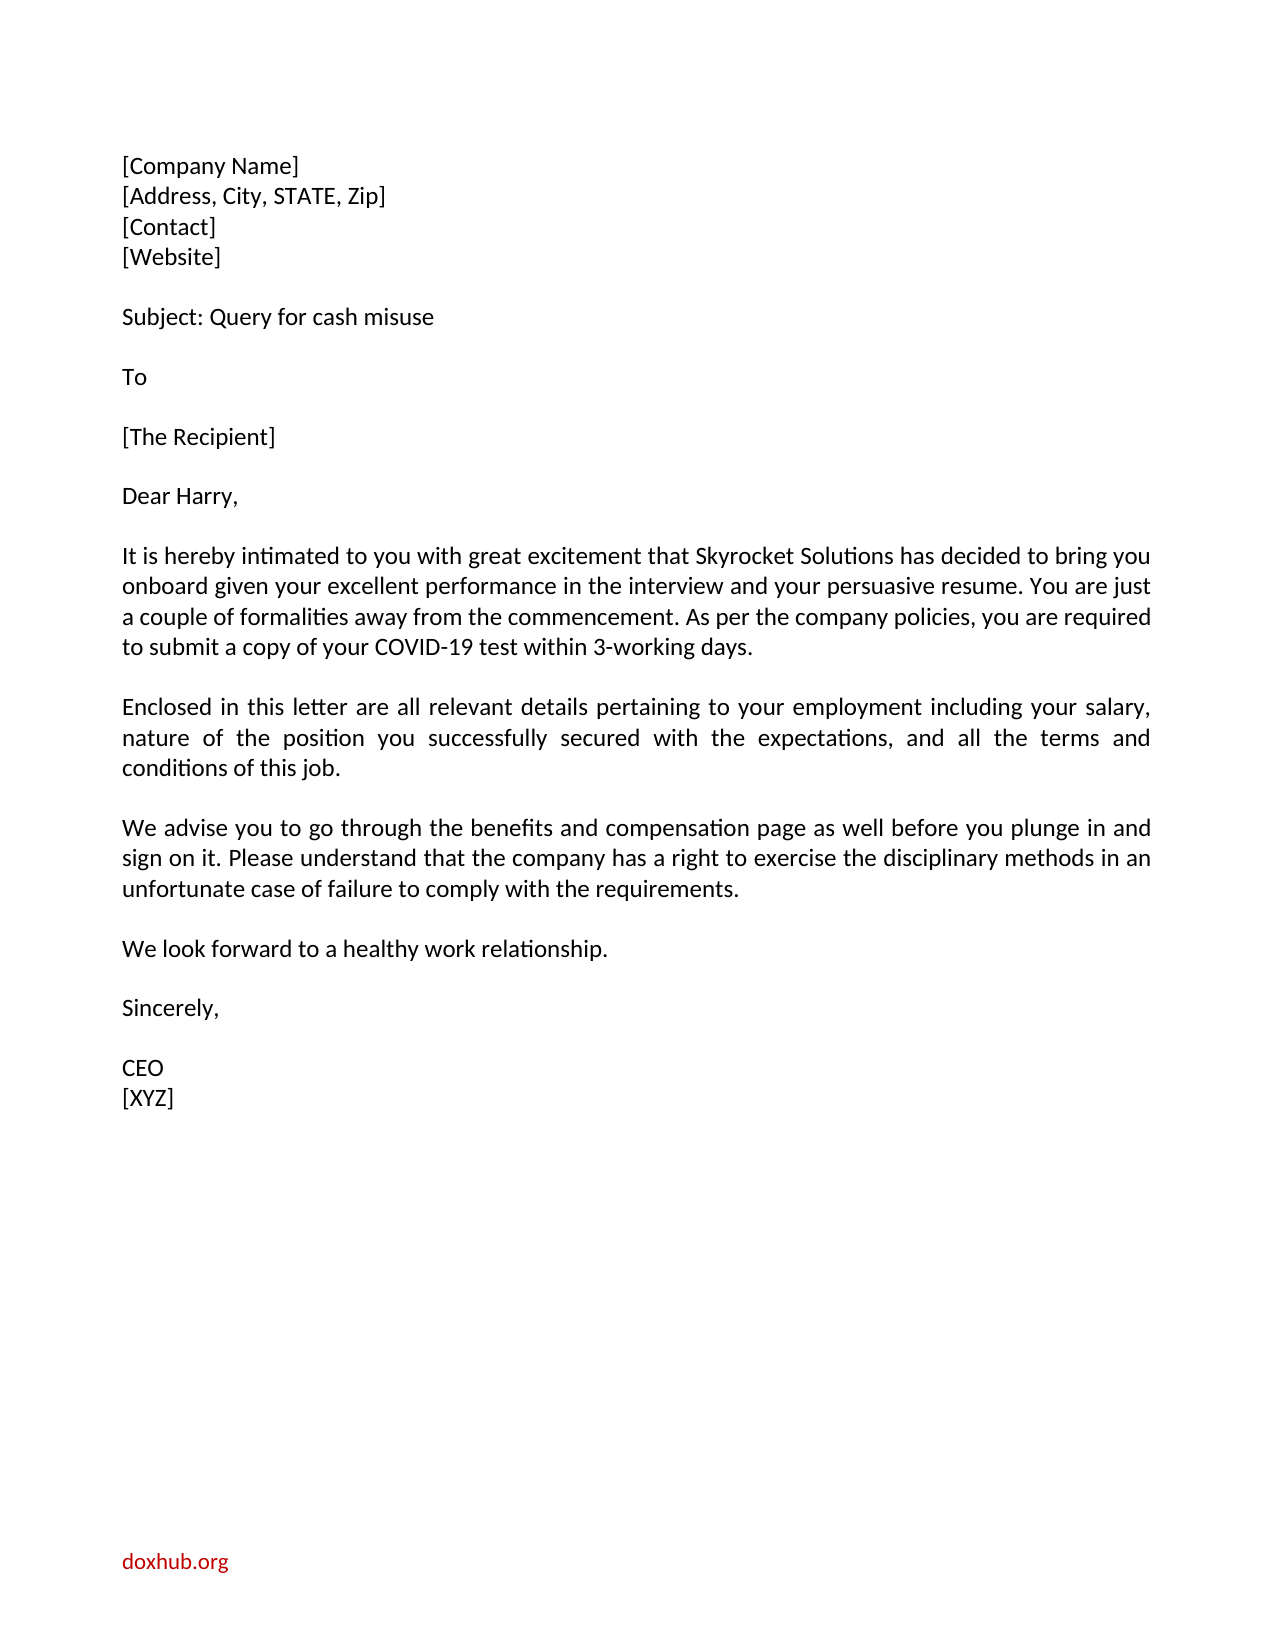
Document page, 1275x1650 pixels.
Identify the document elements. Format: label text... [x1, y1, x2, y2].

text [Company Name] [Address, City, STATE, Zip] [Contact] [Website] [122, 150, 1153, 272]
text CEO [XYZ] [122, 1052, 1153, 1113]
text Sincerely, [122, 992, 1153, 1023]
text [The Recipient] [122, 421, 1153, 451]
text We advise you to go through the benefits and compensation page as well before you plunge in and sign on it. Please understand that the company has a right to exercise the disciplinary methods in an unfortunate case of failure to comply with the requirements. [122, 812, 1153, 903]
text It is hereby intimated to you with great excitement that Skyrocket Solutions has decided to bring you onboard given your excellent performance in the interview and your persuasive resume. You are just a couple of formalities away from the commencement. As per the company policies, you are required to submit a copy of your COVID-19 test within 3-working days. [122, 540, 1153, 662]
text Dear Harry, [122, 480, 1153, 511]
text Enclosed in this letter are all relevant details pertaining to your employment including your salary, nature of the position you successfully secured with the expectations, and all the terms and conditions of this job. [122, 691, 1153, 783]
text To [122, 361, 1153, 391]
text Subject: Query for cash misuse [122, 301, 1153, 332]
text We look forward to a healthy work relationship. [122, 933, 1153, 963]
